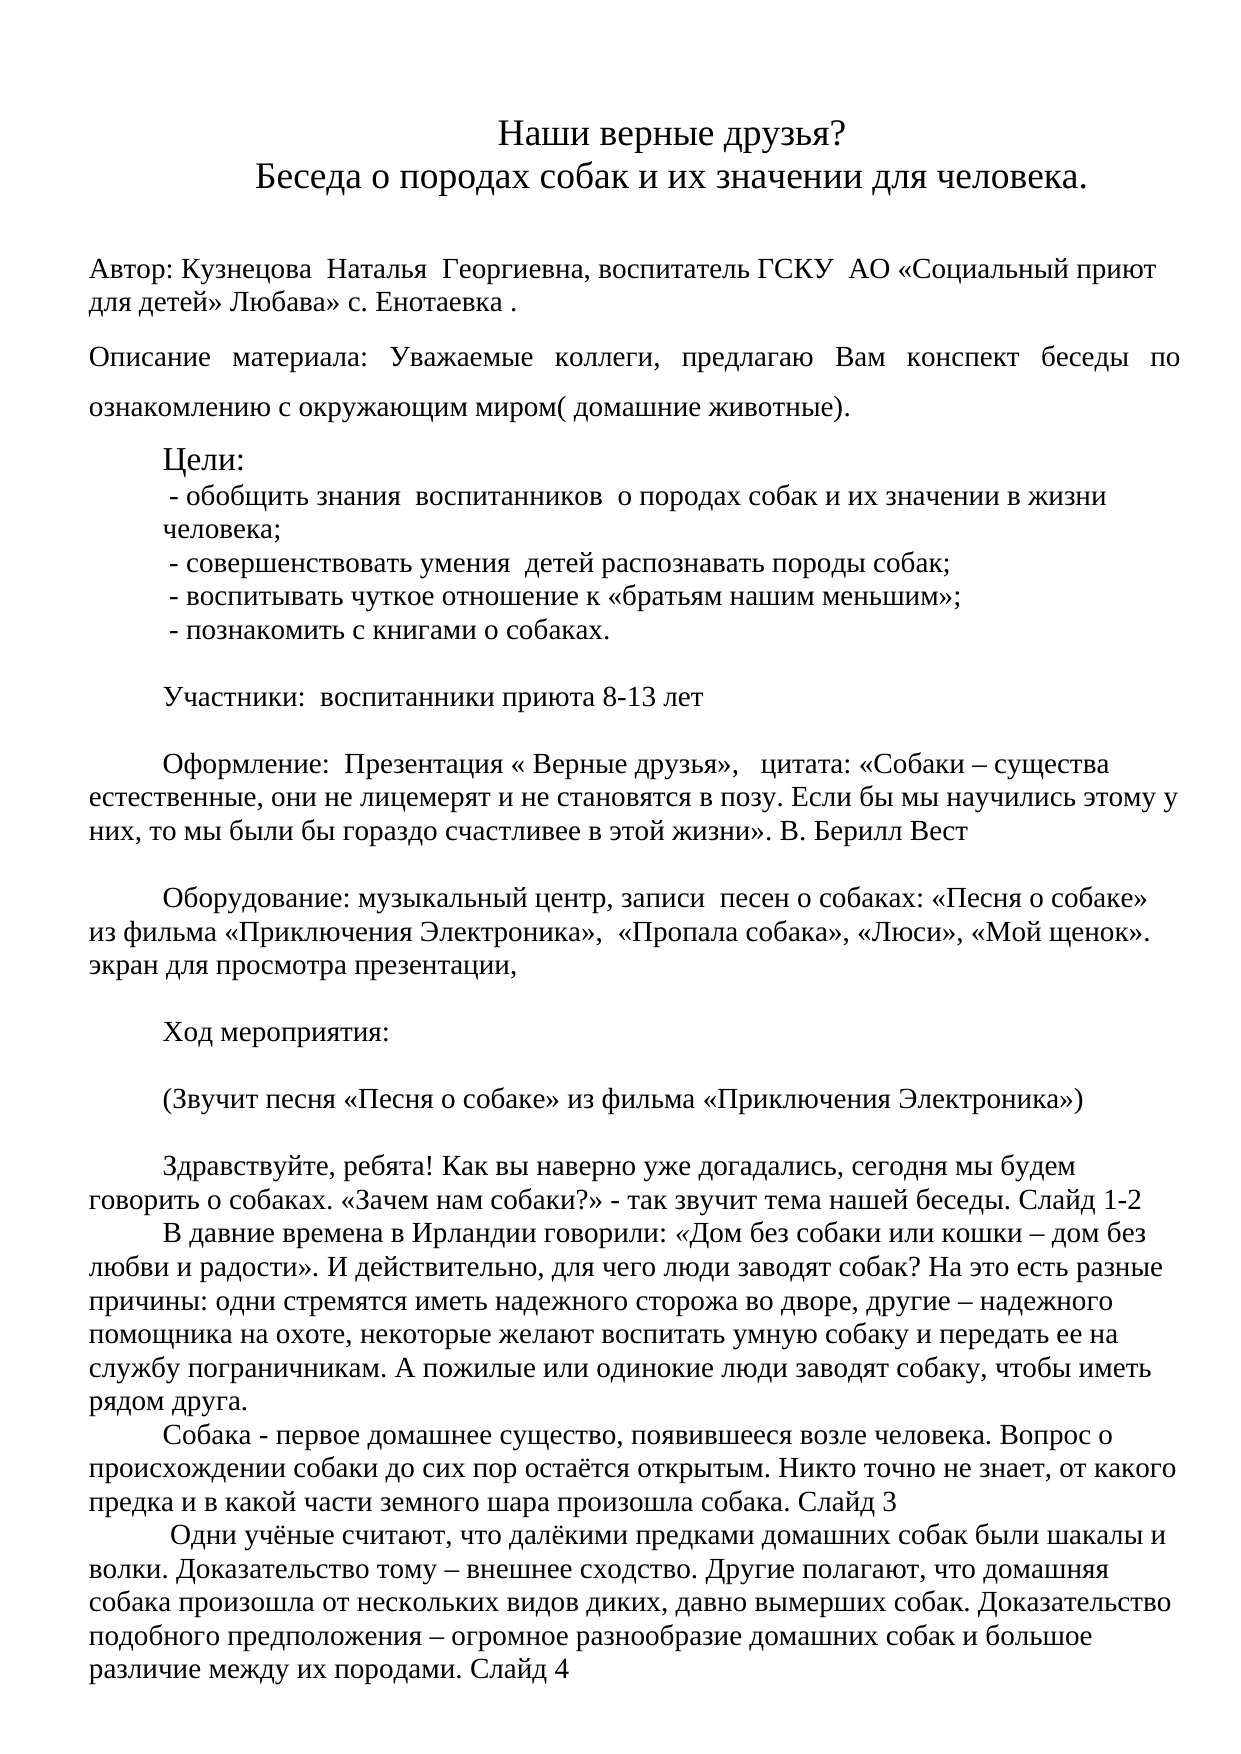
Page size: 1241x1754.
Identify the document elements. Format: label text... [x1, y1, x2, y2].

text Оборудование: музыкальный центр, записи песен о собаках: «Песня о собаке» из фильма «Приключения Электроника», «Пропала собака», «Люси», «Мой щенок». экран для просмотра презентации, [89, 880, 1181, 981]
text Здравствуйте, ребята! Как вы наверно уже догадались, сегодня мы будем говорить о собаках. «Зачем нам собаки?» - так звучит тема нашей беседы. Слайд 1-2 [89, 1148, 1181, 1216]
text Ход мероприятия: [89, 1014, 1181, 1048]
text Участники: воспитанники приюта 8-13 лет [89, 679, 1181, 712]
text Описание материала: Уважаемые коллеги, предлагаю Вам конспект беседы по ознакомлению с окружающим миром( домашние животные). [89, 339, 1181, 422]
text В давние времена в Ирландии говорили: «Дом без собаки или кошки – дом без любви и радости». И действительно, для чего люди заводят собак? На это есть разные причины: одни стремятся иметь надежного сторожа во дворе, другие – надежного помощника на охоте, некоторые желают воспитать умную собаку и передать ее на службу пограничникам. А пожилые или одинокие люди заводят собаку, чтобы иметь рядом друга. [89, 1216, 1181, 1417]
text Автор: Кузнецова Наталья Георгиевна, воспитатель ГСКУ АО «Социальный приют для детей» Любава» с. Енотаевка . [89, 251, 1181, 318]
text - обобщить знания воспитанников о породах собак и их значении в жизни человека; [162, 478, 1181, 545]
text - познакомить с книгами о собаках. [162, 612, 1181, 645]
text Собака - первое домашнее существо, появившееся возле человека. Вопрос о происхождении собаки до сих пор остаётся открытым. Никто точно не знает, от какого предка и в какой части земного шара произошла собака. Слайд 3 [89, 1417, 1181, 1517]
text Наши верные друзья? [89, 110, 1181, 153]
text - воспитывать чуткое отношение к «братьям нашим меньшим»; [162, 578, 1181, 612]
text Беседа о породах собак и их значении для человека. [89, 153, 1181, 196]
text Одни учёные считают, что далёкими предками домашних собак были шакалы и волки. Доказательство тому – внешнее сходство. Другие полагают, что домашняя собака произошла от нескольких видов диких, давно вымерших собак. Доказательство подобного предположения – огромное разнообразие домашних собак и большое различие между их породами. Слайд 4 [89, 1517, 1181, 1685]
text Цели: [89, 439, 1181, 478]
text (Звучит песня «Песня о собаке» из фильма «Приключения Электроника») [89, 1081, 1181, 1115]
text - совершенствовать умения детей распознавать породы собак; [162, 545, 1181, 578]
text Оформление: Презентация « Верные друзья», цитата: «Собаки – существа естественные, они не лицемерят и не становятся в позу. Если бы мы научились этому у них, то мы были бы гораздо счастливее в этой жизни». В. Берилл Вест [89, 746, 1181, 847]
